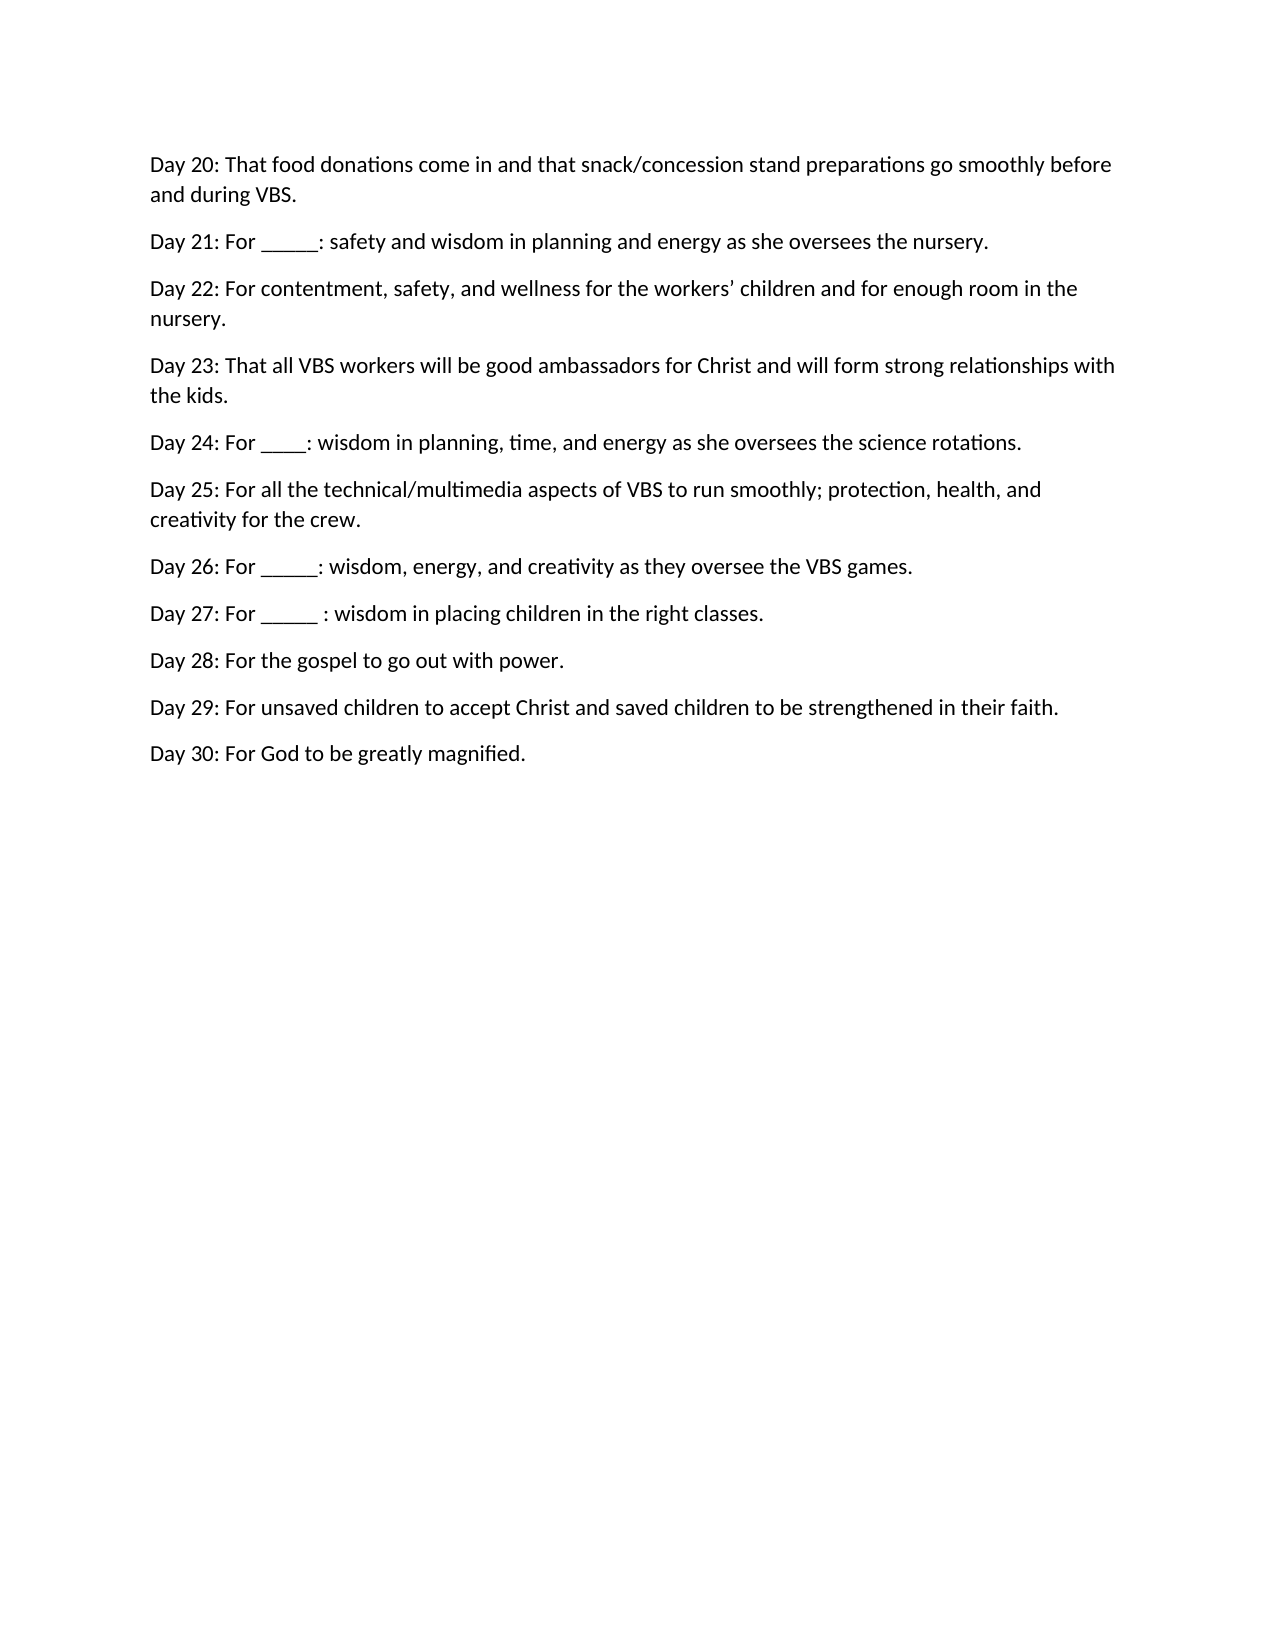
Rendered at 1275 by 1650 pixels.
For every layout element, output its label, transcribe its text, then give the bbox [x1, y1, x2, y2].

text Day 30: For God to be greatly magnified. [150, 739, 1125, 768]
text Day 28: For the gospel to go out with power. [150, 646, 1125, 674]
text Day 26: For _____: wisdom, energy, and creativity as they oversee the VBS games. [150, 552, 1125, 580]
text Day 25: For all the technical/multimedia aspects of VBS to run smoothly; protection, health, and creativity for the crew. [150, 475, 1125, 533]
text Day 29: For unsaved children to accept Christ and saved children to be strengthened in their faith. [150, 693, 1125, 721]
text Day 27: For _____ : wisdom in placing children in the right classes. [150, 599, 1125, 627]
text Day 20: That food donations come in and that snack/concession stand preparations go smoothly before and during VBS. [150, 150, 1125, 208]
text Day 22: For contentment, safety, and wellness for the workers’ children and for enough room in the nursery. [150, 274, 1125, 332]
text Day 21: For _____: safety and wisdom in planning and energy as she oversees the nursery. [150, 227, 1125, 255]
text Day 24: For ____: wisdom in planning, time, and energy as she oversees the science rotations. [150, 428, 1125, 456]
text Day 23: That all VBS workers will be good ambassadors for Christ and will form strong relationships with the kids. [150, 351, 1125, 409]
